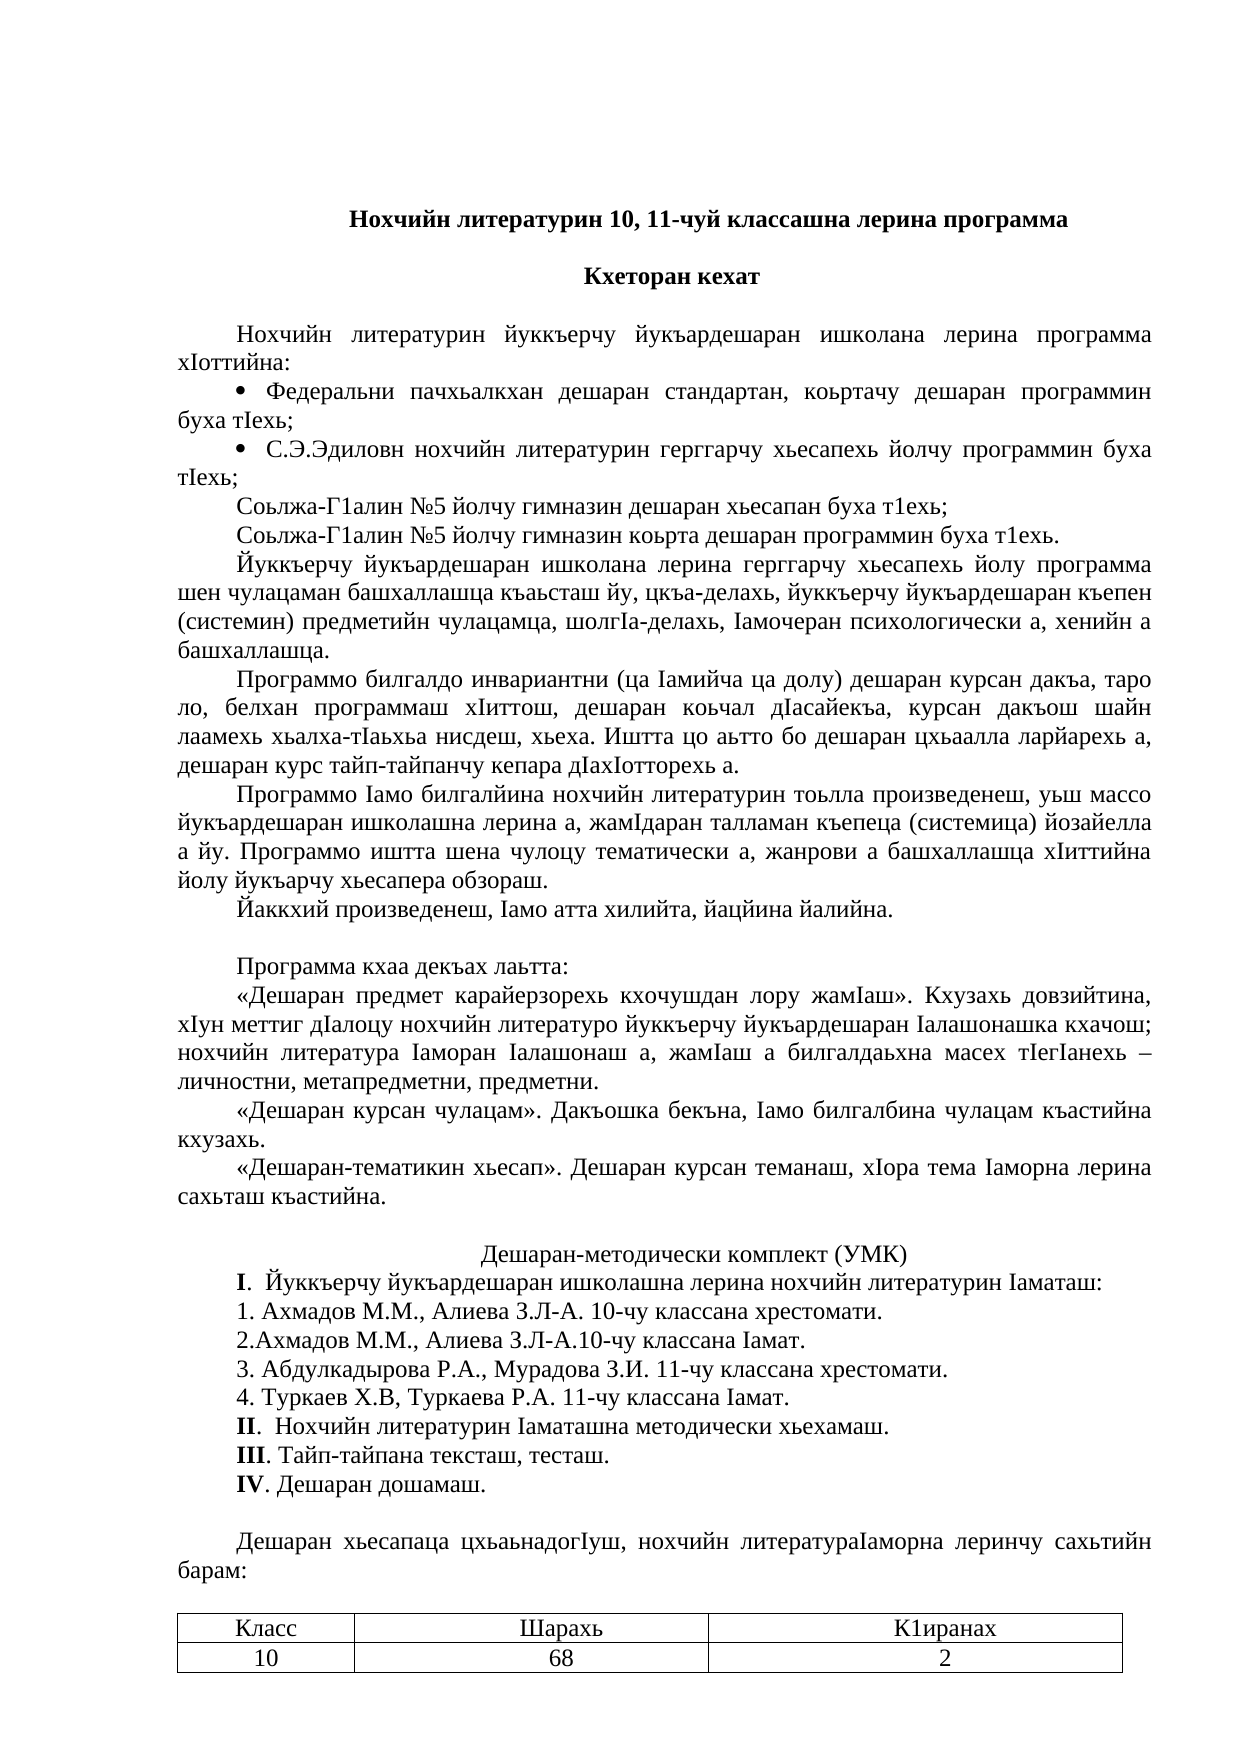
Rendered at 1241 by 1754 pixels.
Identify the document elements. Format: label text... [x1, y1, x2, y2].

list Федеральни пачхьалкхан дешаран стандартан, коьртачу дешаран программин буха тӀехь; [177, 376, 1152, 434]
text Программа кхаа декъах лаьтта: [177, 951, 1152, 980]
text Йуккъерчу йукъардешаран ишколана лерина герггарчу хьесапехь йолу программа шен чулацаман башхаллашца къаьсташ йу, цкъа-делахь, йуккъерчу йукъардешаран къепен (системин) предметийн чулацамца, шолгIа-делахь, Iамочеран психологически а, хенийн а башхаллашца. [177, 549, 1152, 664]
table_header Шарахь [355, 1614, 708, 1642]
text Дешаран-методически комплект (УМК) [177, 1239, 1152, 1267]
text «Дешаран курсан чулацам». Дакъошка бекъна, Iамо билгалбина чулацам къастийна кхузахь. [177, 1095, 1152, 1152]
table_header К1иранах [709, 1614, 1122, 1642]
text IV. Дешаран дошамаш. [177, 1469, 1152, 1497]
text Соьлжа-Г1алин №5 йолчу гимназин дешаран хьесапан буха т1ехь; [177, 491, 1152, 520]
text 2.Ахмадов М.М., Алиева З.Л-А.10-чу классана Ӏамат. [177, 1325, 1152, 1354]
table_cell 10 [178, 1643, 354, 1672]
text 3. Абдулкадырова Р.А., Мурадова З.И. 11-чу классана хрестомати. [177, 1354, 1152, 1382]
text 1. Ахмадов М.М., Алиева З.Л-А. 10-чу классана хрестомати. [177, 1296, 1152, 1325]
text Дешаран хьесапаца цхьаьнадогӀуш, нохчийн литератураӀаморна леринчу сахьтийн барам: [177, 1526, 1152, 1584]
text Нохчийн литературин йуккъерчу йукъардешаран ишколана лерина программа хIоттийна: [177, 319, 1152, 376]
text Программо Iамо билгалйина нохчийн литературин тоьлла произведенеш, уьш массо йукъардешаран ишколашна лерина а, жамIдаран талламан къепеца (системица) йозайелла а йу. Программо иштта шена чулоцу тематически а, жанрови а башхаллашца хIиттийна йолу йукъарчу хьесапера обзораш. [177, 779, 1152, 894]
text «Дешаран предмет карайерзорехь кхочушдан лору жамӀаш». Кхузахь довзийтина, хIун меттиг дIалоцу нохчийн литературо йуккъерчу йукъардешаран Iалашонашка кхачош; нохчийн литература Iаморан Iалашонаш а, жамIаш а билгалдаьхна масех тIегIанехь – личностни, метапредметни, предметни. [177, 980, 1152, 1095]
table_cell 2 [709, 1643, 1122, 1672]
text 4. Туркаев Х.В, Туркаева Р.А. 11-чу классана Ӏамат. [177, 1382, 1152, 1411]
text Программо билгалдо инвариантни (ца Iамийча ца долу) дешаран курсан дакъа, таро ло, белхан программаш хIиттош, дешаран коьчал дIасайекъа, курсан дакъош шайн лаамехь хьалха-тIаьхьа нисдеш, хьеха. Иштта цо аьтто бо дешаран цхьаалла ларйарехь а, дешаран курс тайп-тайпанчу кепара дIахIотторехь а. [177, 664, 1152, 779]
text Нохчийн литературин 10, 11-чуй классашна лерина программа [177, 204, 1181, 232]
text Кхеторан кехат [177, 261, 1107, 290]
list С.Э.Эдиловн нохчийн литературин герггарчу хьесапехь йолчу программин буха тӀехь; [177, 434, 1152, 491]
text «Дешаран-тематикин хьесап». Дешаран курсан теманаш, хIора тема Iаморна лерина сахьташ къастийна. [177, 1152, 1152, 1210]
text III. Тайп-тайпана тексташ, тесташ. [177, 1440, 1152, 1469]
text II. Нохчийн литературин Ӏаматашна методически хьехамаш. [177, 1411, 1152, 1440]
table_cell 68 [355, 1643, 708, 1672]
text Соьлжа-Г1алин №5 йолчу гимназин коьрта дешаран программин буха т1ехь. [177, 520, 1152, 549]
text I. Йуккъерчу йукъардешаран ишколашна лерина нохчийн литературин Ӏаматаш: [177, 1267, 1152, 1296]
table_header Класс [178, 1614, 354, 1642]
text Йаккхий произведенеш, Iамо атта хилийта, йацйина йалийна. [177, 894, 1152, 922]
